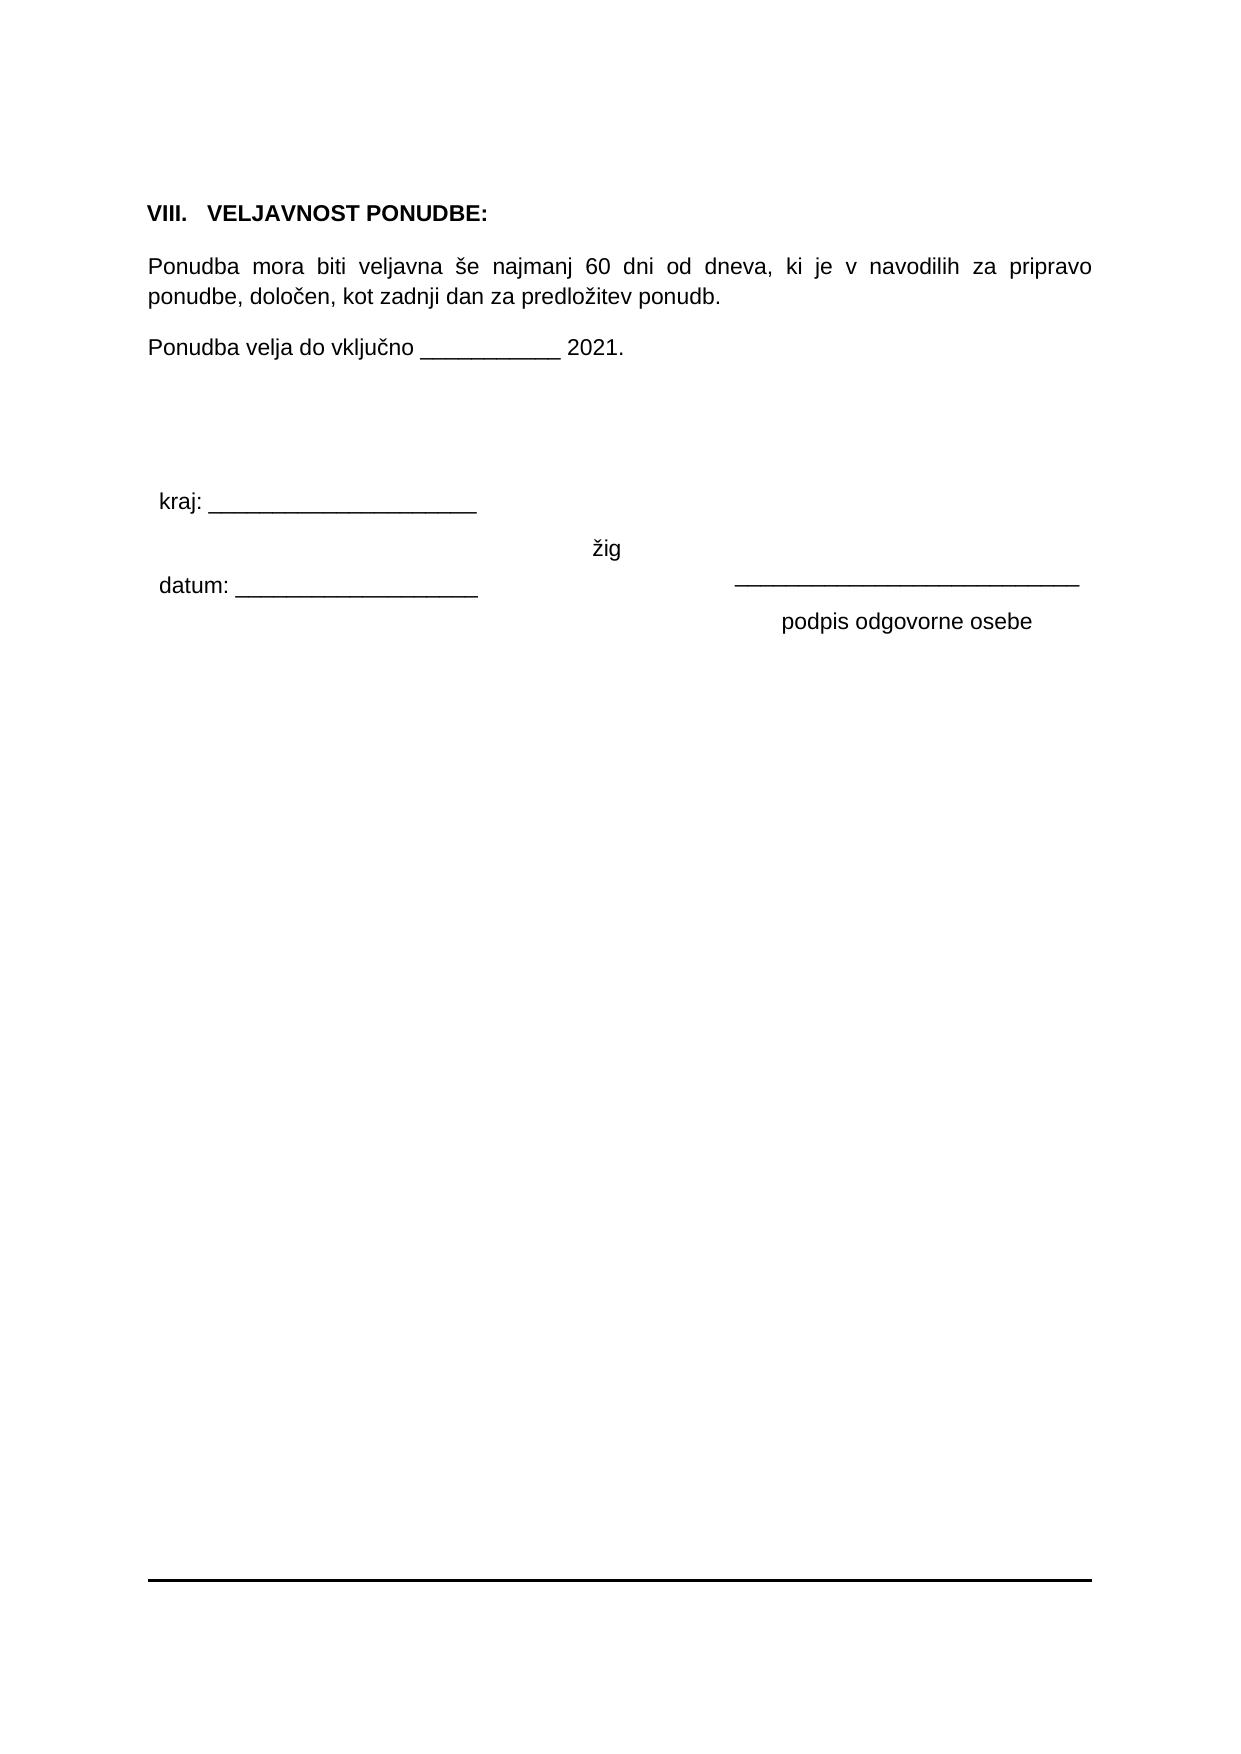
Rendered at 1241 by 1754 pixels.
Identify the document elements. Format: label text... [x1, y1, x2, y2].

table_header kraj: _____________________ [148, 466, 492, 539]
table_header žig [492, 466, 721, 655]
table_header ___________________________ podpis odgovorne osebe [721, 466, 1092, 655]
table_cell datum: ___________________ [148, 539, 492, 655]
text Ponudba mora biti veljavna še najmanj 60 dni od dneva, ki je v navodilih za pripravo ponudbe, določen, kot zadnji dan za predložitev ponudb. [148, 253, 1092, 310]
list VELJAVNOST PONUDBE: [147, 200, 1092, 227]
text Ponudba velja do vključno ___________ 2021. [148, 334, 1092, 361]
